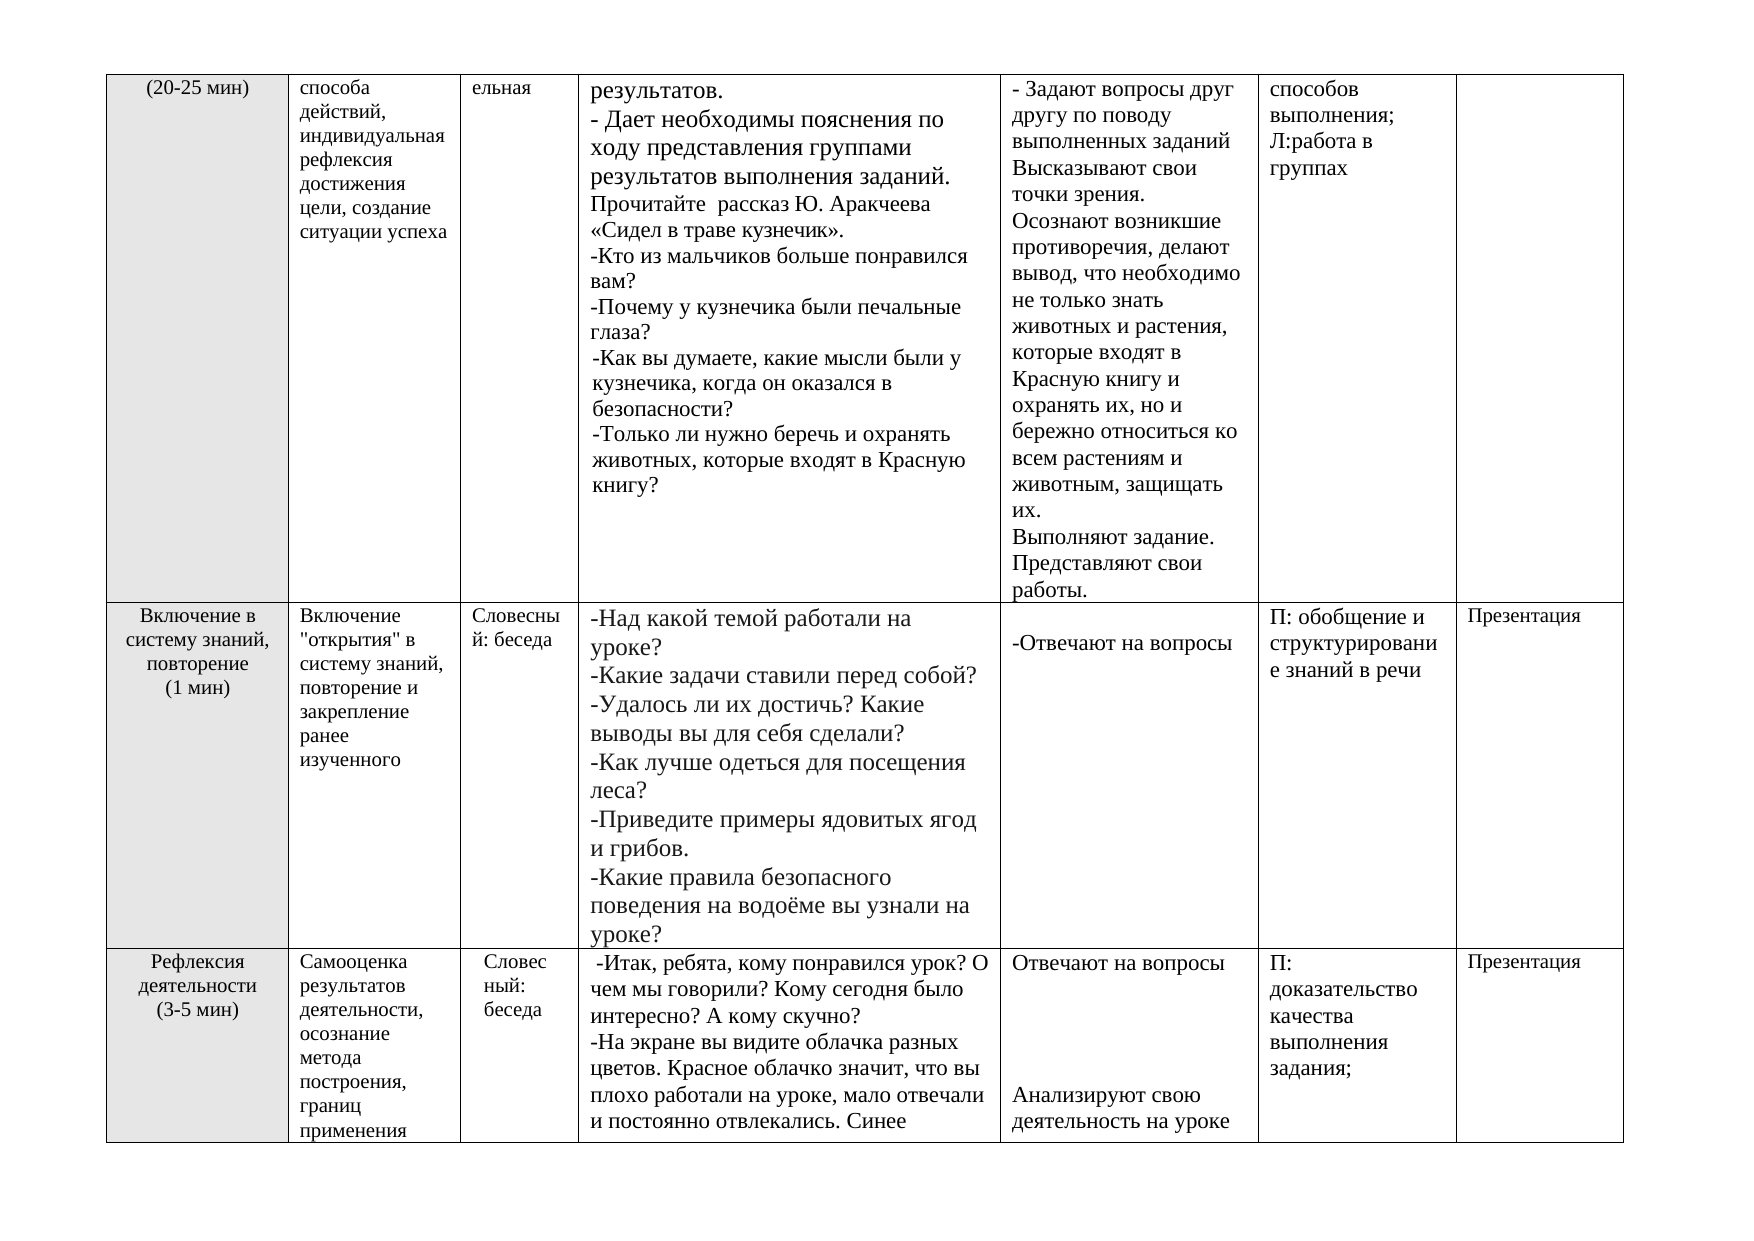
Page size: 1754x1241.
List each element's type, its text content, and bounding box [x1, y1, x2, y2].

table_cell Презентация [1457, 603, 1623, 948]
table_cell -Отвечают на вопросы [1001, 603, 1258, 948]
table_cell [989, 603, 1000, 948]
table_cell Словесный: беседа [461, 949, 578, 1142]
table_cell Включение в систему знаний, повторение (1 мин) [107, 603, 288, 948]
table_cell П: обобщение и структурирование знаний в речи [1259, 603, 1456, 948]
table_cell Презентация [1457, 949, 1623, 1142]
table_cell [1001, 949, 1258, 1142]
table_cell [1259, 75, 1456, 602]
table_cell [1457, 75, 1623, 602]
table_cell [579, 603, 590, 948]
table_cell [107, 949, 288, 1142]
table_cell Словесный: беседа [461, 603, 578, 948]
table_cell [1259, 949, 1456, 1142]
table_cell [289, 949, 460, 1142]
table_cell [579, 75, 1000, 602]
table_cell Включение "открытия" в систему знаний, повторение и закрепление ранее изученного [289, 603, 460, 948]
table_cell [461, 75, 578, 602]
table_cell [579, 949, 1000, 1142]
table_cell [107, 75, 288, 602]
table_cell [1001, 75, 1258, 602]
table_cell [289, 75, 460, 602]
